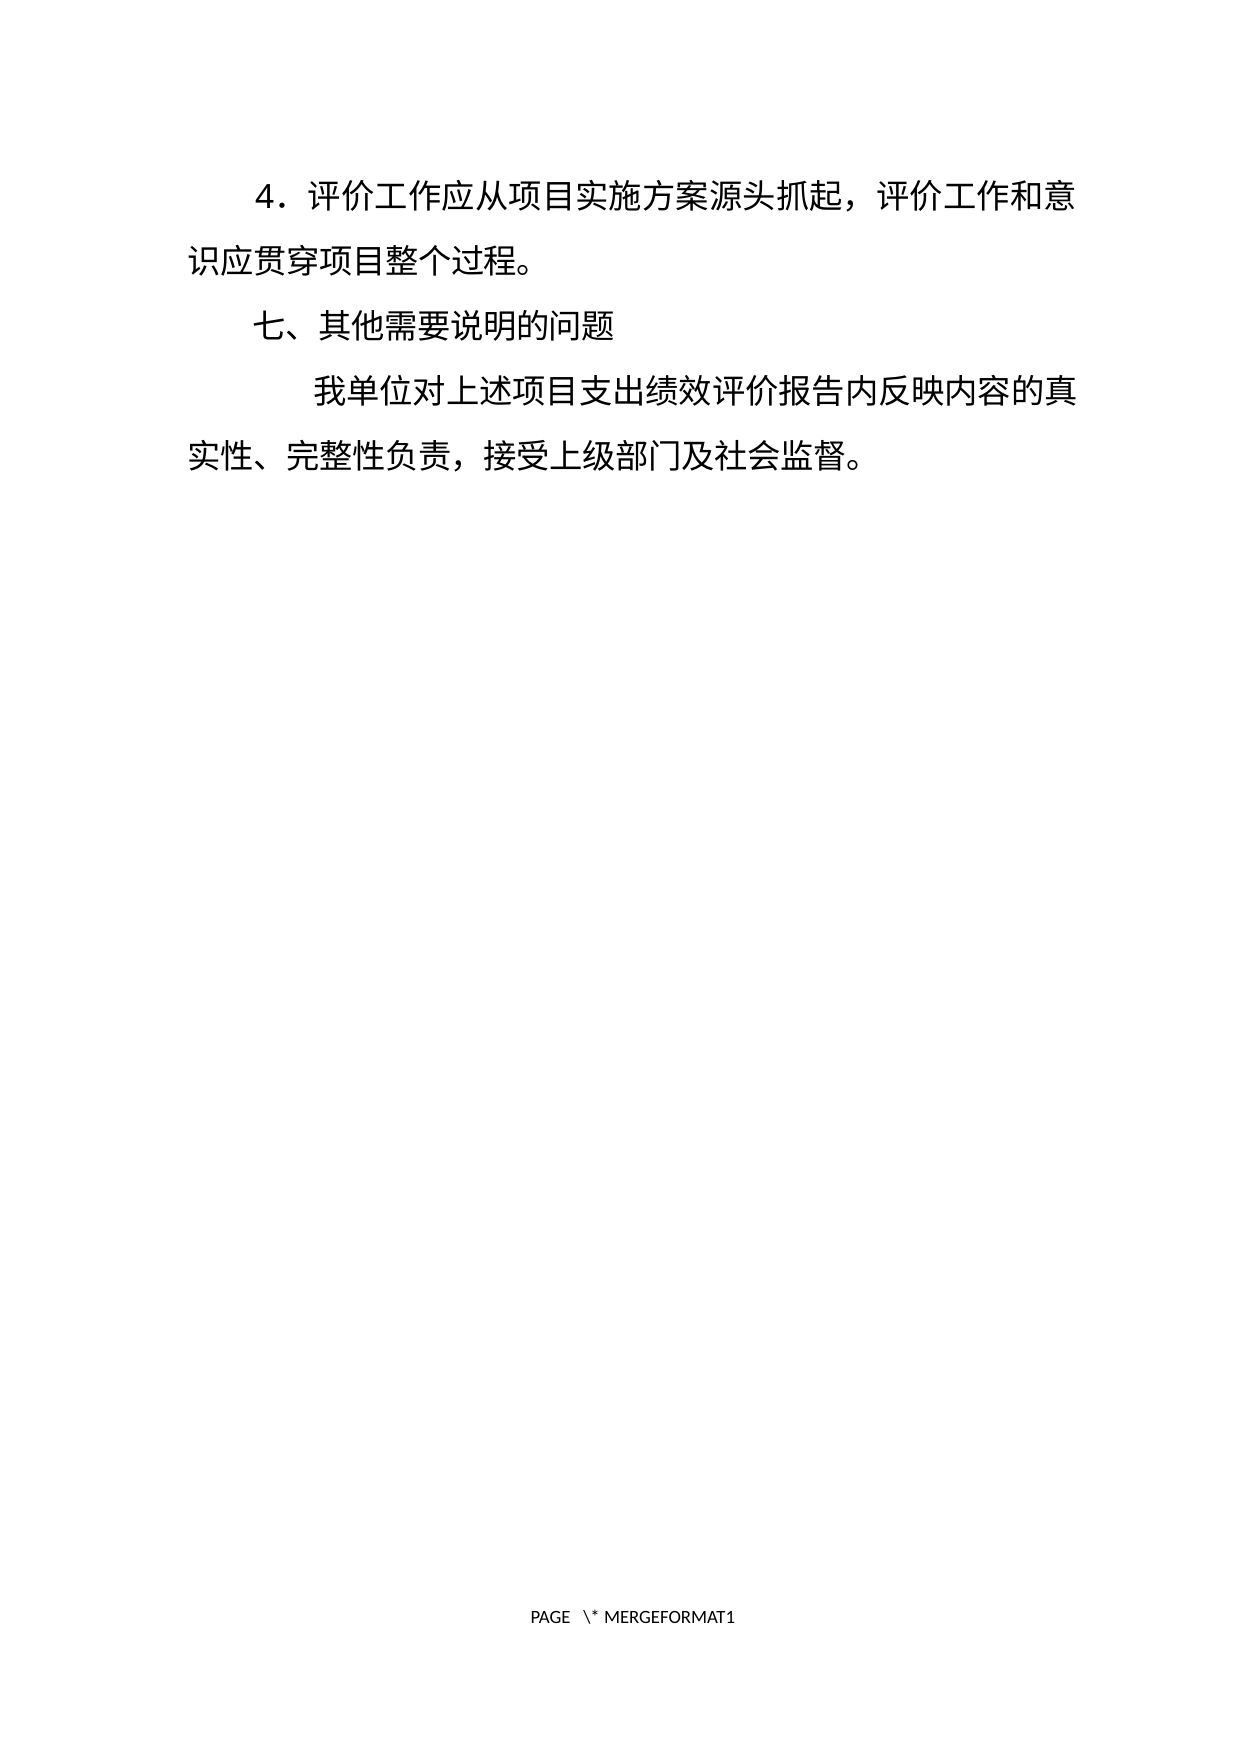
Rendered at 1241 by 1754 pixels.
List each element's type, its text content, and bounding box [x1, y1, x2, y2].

text 我单位对上述项目支出绩效评价报告内反映内容的真实性、完整性负责，接受上级部门及社会监督。 [187, 357, 1078, 487]
text 七、其他需要说明的问题 [187, 292, 1078, 357]
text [187, 162, 1078, 292]
